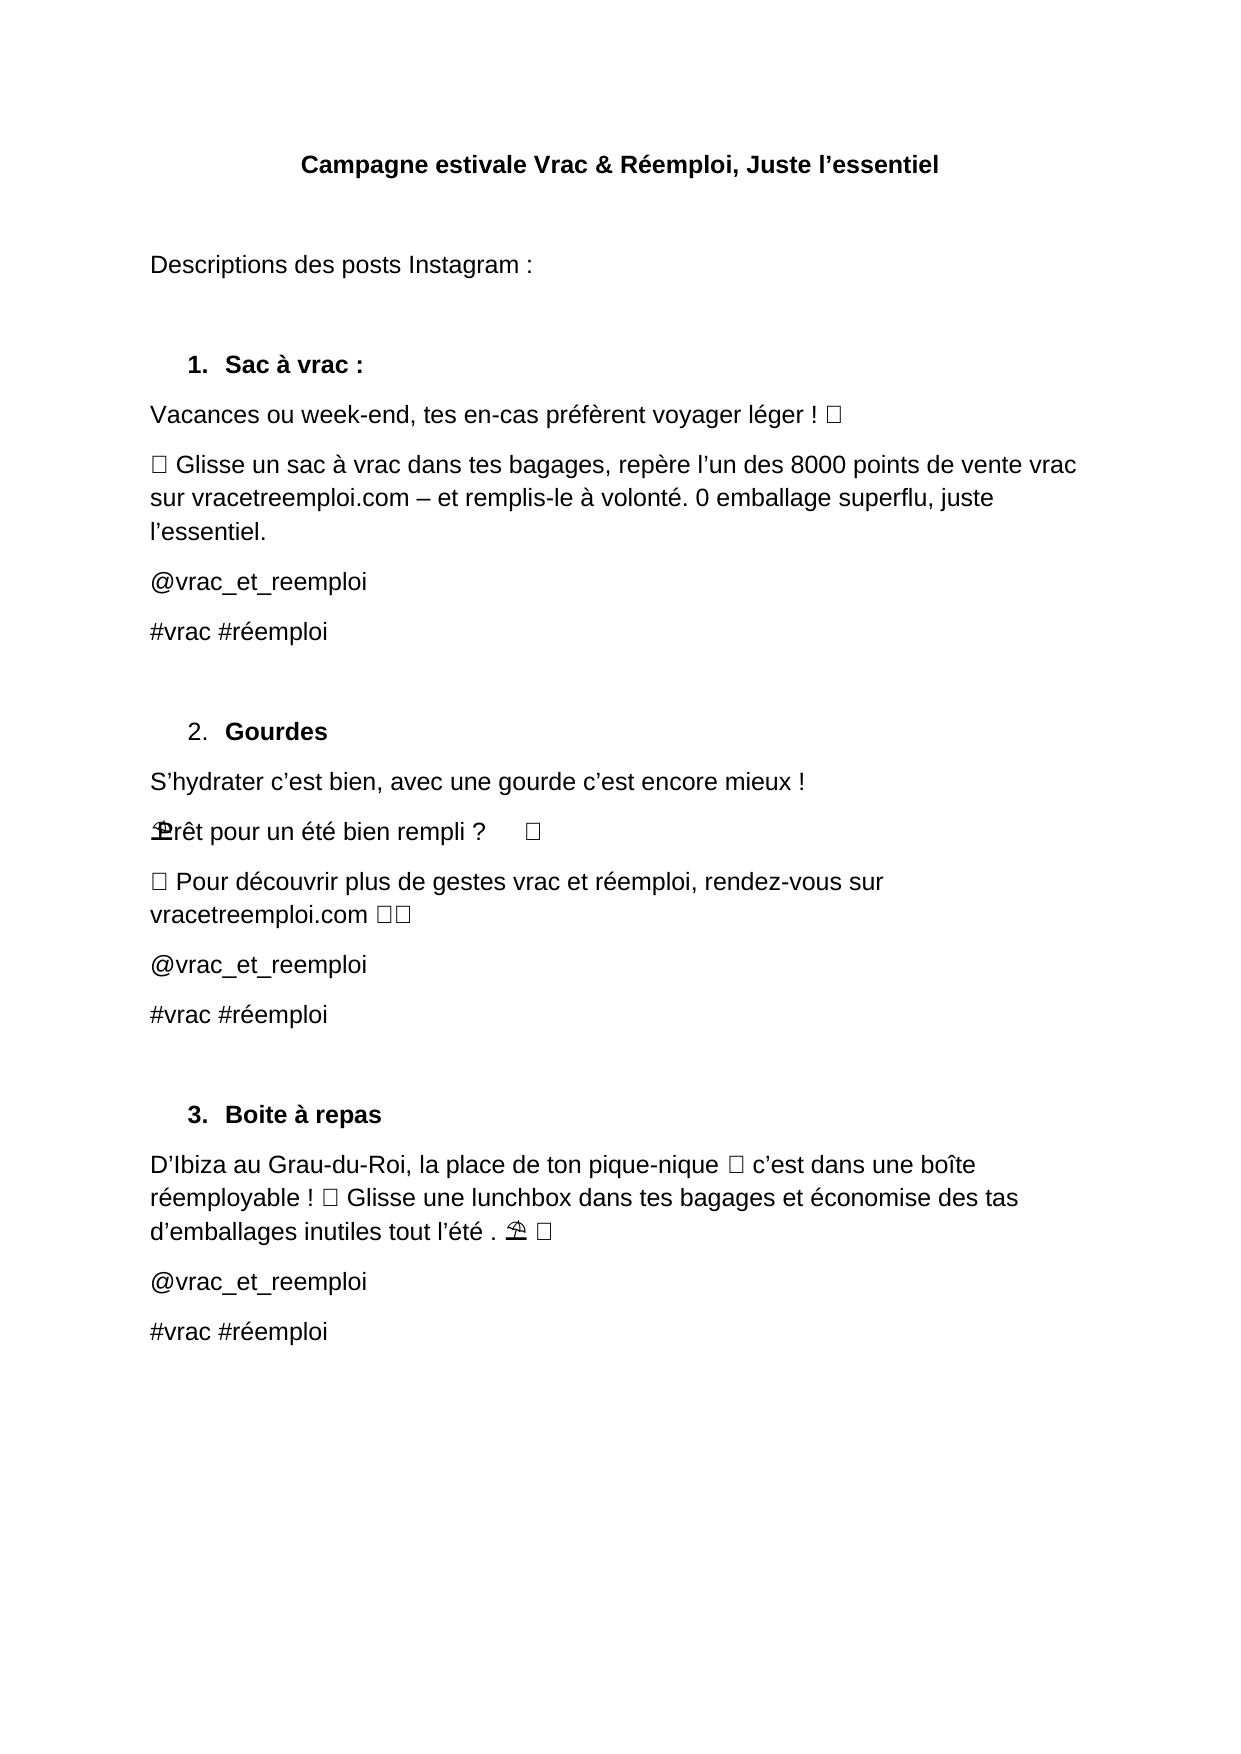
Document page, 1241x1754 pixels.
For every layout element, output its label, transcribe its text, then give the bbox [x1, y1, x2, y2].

text #vrac #réemploi [150, 1317, 1090, 1345]
text 🎒 Glisse un sac à vrac dans tes bagages, repère l’un des 8000 points de vente vrac sur vracetreemploi.com – et remplis-le à volonté. 0 emballage superflu, juste l’essentiel. [150, 450, 1090, 545]
text #vrac #réemploi [150, 617, 1090, 645]
text @vrac_et_reemploi [150, 567, 1090, 595]
text S’hydrater c’est bien, avec une gourde c’est encore mieux ! [150, 767, 1090, 795]
text D’Ibiza au Grau-du-Roi, la place de ton pique-nique 🥪 c’est dans une boîte réemployable ! 🕺 Glisse une lunchbox dans tes bagages et économise des tas d’emballages inutiles tout l’été . ⛱️ 🔄 [150, 1150, 1090, 1245]
text Campagne estivale Vrac & Réemploi, Juste l’essentiel [150, 150, 1090, 179]
list Boite à repas [187, 1100, 1090, 1129]
text Vacances ou week-end, tes en-cas préfèrent voyager léger ! 🌰 [150, 400, 1090, 429]
text 💦 Prêt pour un été bien rempli ? ⛱️ 🔄 [150, 817, 1090, 845]
text @vrac_et_reemploi [150, 950, 1090, 979]
text Descriptions des posts Instagram : [150, 250, 1090, 279]
list Sac à vrac : [187, 350, 1090, 379]
text #vrac #réemploi [150, 1000, 1090, 1029]
list Gourdes [187, 717, 1090, 745]
text 🔗 Pour découvrir plus de gestes vrac et réemploi, rendez-vous sur vracetreemploi.com 💪🏻 [150, 867, 1090, 929]
text @vrac_et_reemploi [150, 1267, 1090, 1295]
